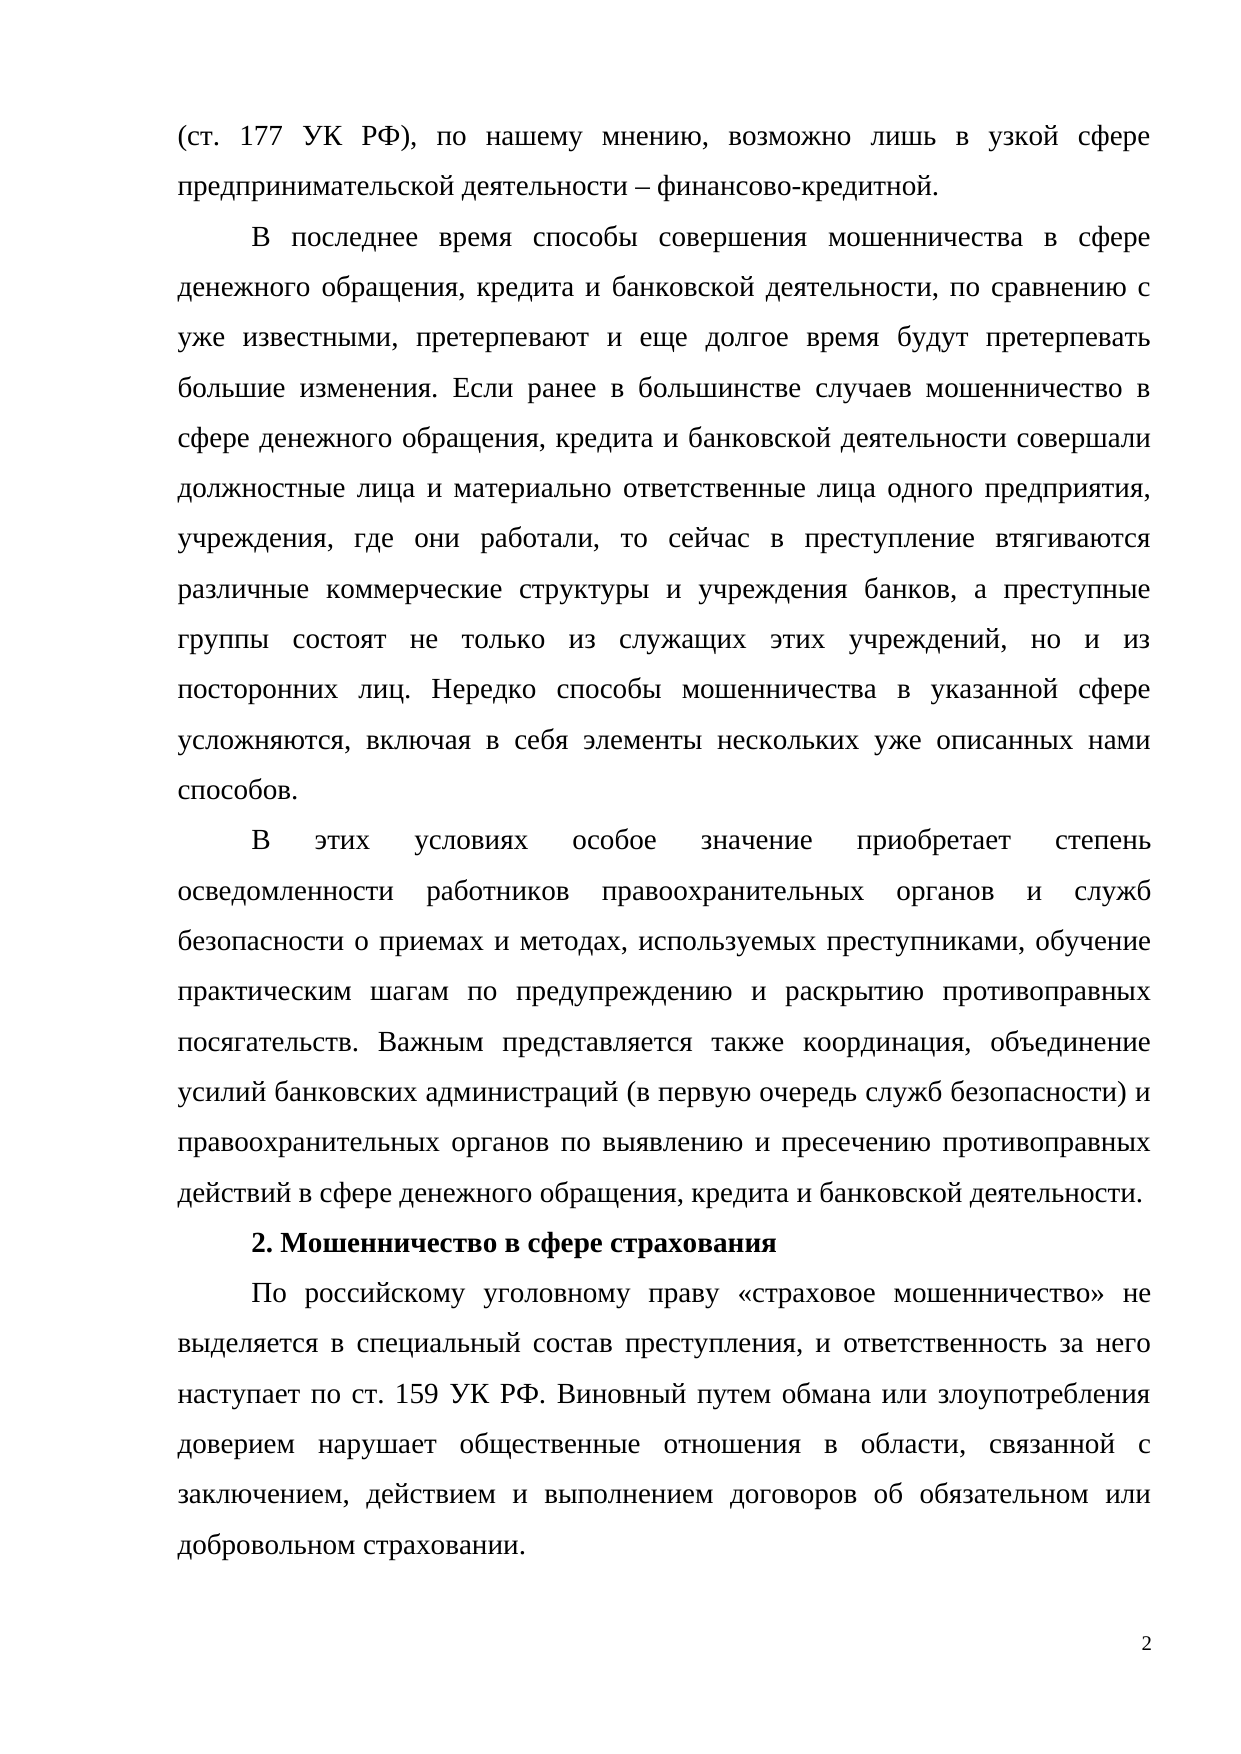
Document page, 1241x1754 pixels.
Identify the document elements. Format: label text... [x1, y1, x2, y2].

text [177, 118, 1152, 202]
text В этих условиях особое значение приобретает степень осведомленности работников правоохранительных органов и служб безопасности о приемах и методах, используемых преступниками, обучение практическим шагам по предупреждению и раскрытию противоправных посягательств. Важным представляется также координация, объединение усилий банковских администраций (в первую очередь служб безопасности) и правоохранительных органов по выявлению и пресечению противоправных действий в сфере денежного обращения, кредита и банковской деятельности. [177, 822, 1152, 1208]
text В последнее время способы совершения мошенничества в сфере денежного обращения, кредита и банковской деятельности, по сравнению с уже известными, претерпевают и еще долгое время будут претерпевать большие изменения. Если ранее в большинстве случаев мошенничество в сфере денежного обращения, кредита и банковской деятельности совершали должностные лица и материально ответственные лица одного предприятия, учреждения, где они работали, то сейчас в преступление втягиваются различные коммерческие структуры и учреждения банков, а преступные группы состоят не только из служащих этих учреждений, но и из посторонних лиц. Нередко способы мошенничества в указанной сфере усложняются, включая в себя элементы нескольких уже описанных нами способов. [177, 219, 1152, 806]
text По российскому уголовному праву «страховое мошенничество» не выделяется в специальный состав преступления, и ответственность за него наступает по ст. 159 УК РФ. Виновный путем обмана или злоупотребления доверием нарушает общественные отношения в области, связанной с заключением, действием и выполнением договоров об обязательном или добровольном страховании. [177, 1275, 1152, 1560]
text 2. Мошенничество в сфере страхования [177, 1225, 1152, 1258]
